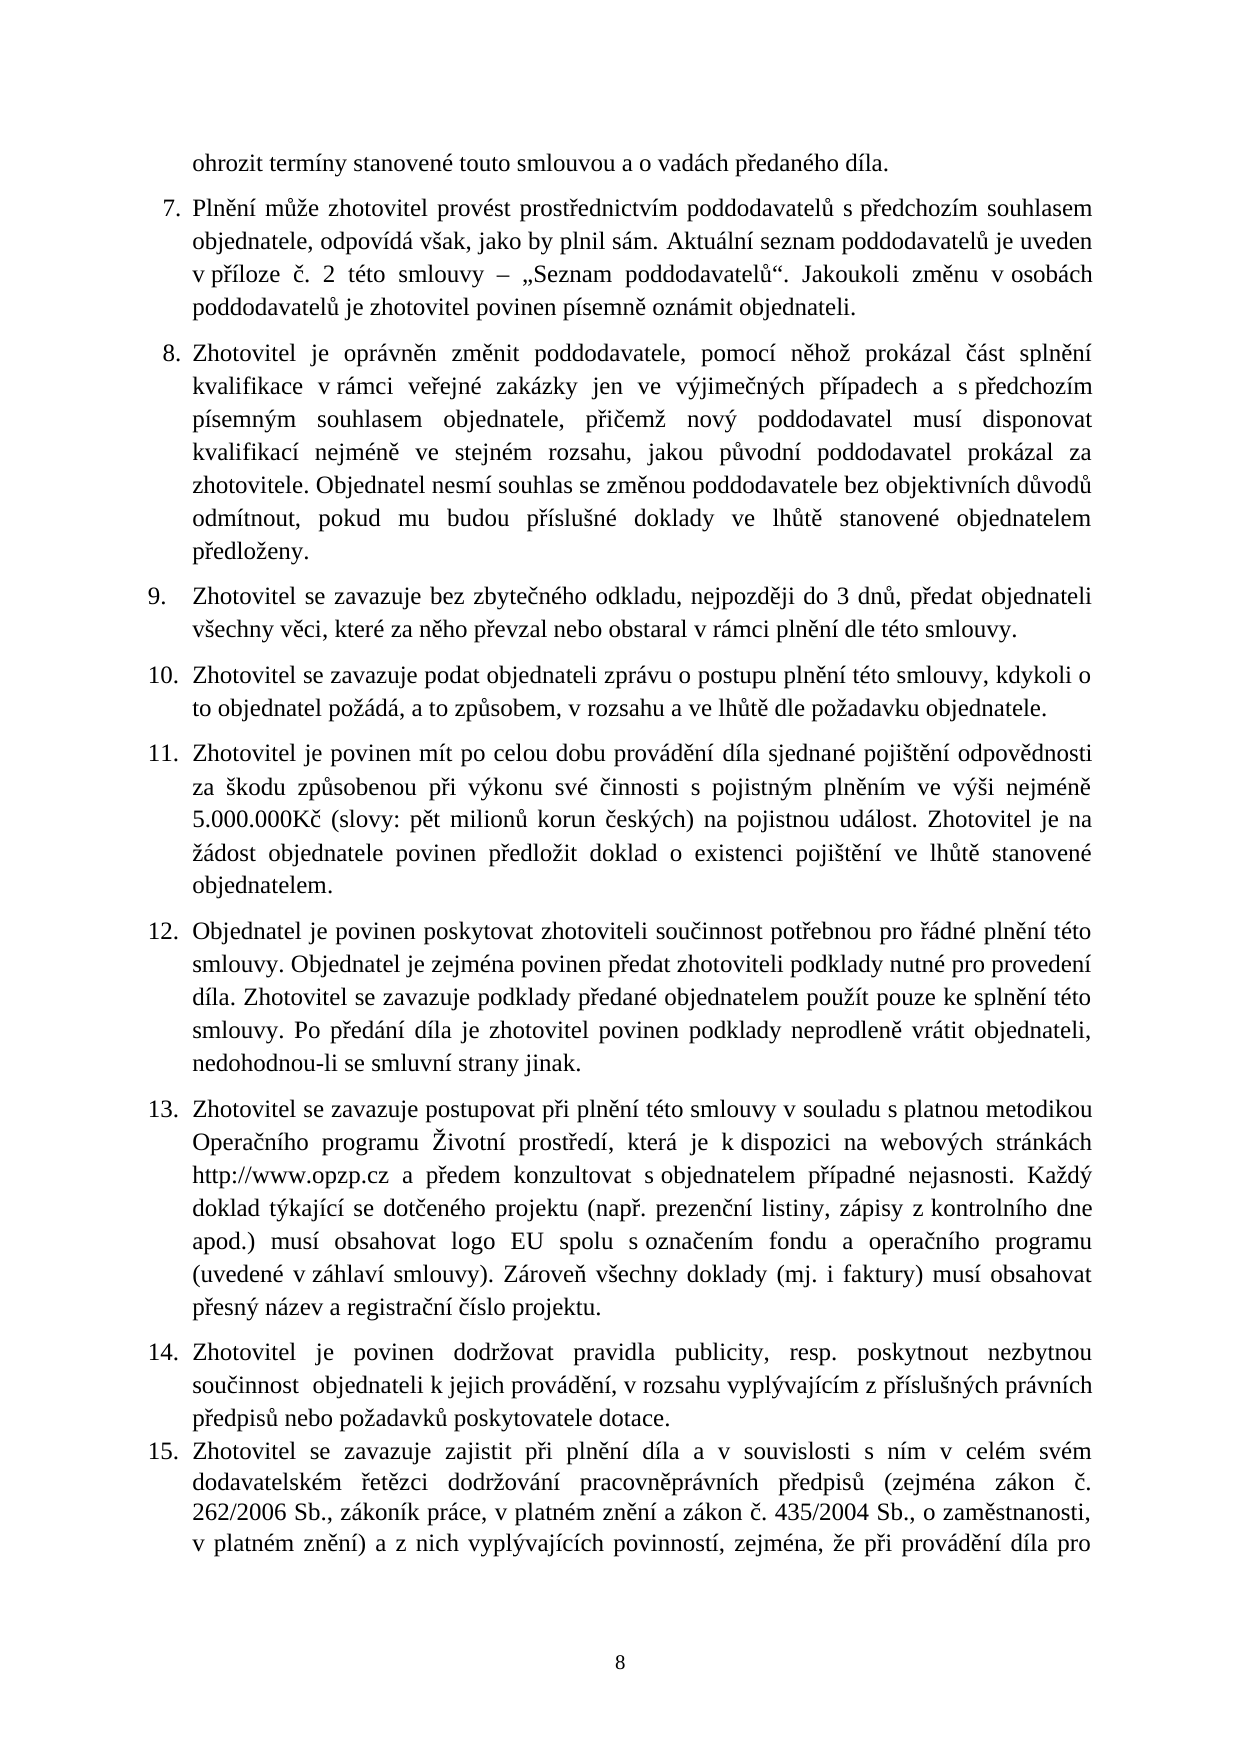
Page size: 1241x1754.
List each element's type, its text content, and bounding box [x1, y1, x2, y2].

list Objednatel je povinen poskytovat zhotoviteli součinnost potřebnou pro řádné plnění této smlouvy. Objednatel je zejména povinen předat zhotoviteli podklady nutné pro provedení díla. Zhotovitel se zavazuje podklady předané objednatelem použít pouze ke splnění této smlouvy. Po předání díla je zhotovitel povinen podklady neprodleně vrátit objednateli, nedohodnou-li se smluvní strany jinak. [148, 916, 1092, 1077]
list Plnění může zhotovitel provést prostřednictvím poddodavatelů s předchozím souhlasem objednatele, odpovídá však, jako by plnil sám. Aktuální seznam poddodavatelů je uveden v příloze č. 2 této smlouvy – „Seznam poddodavatelů“. Jakoukoli změnu v osobách poddodavatelů je zhotovitel povinen písemně oznámit objednateli. [162, 193, 1092, 321]
list Zhotovitel se zavazuje bez zbytečného odkladu, nejpozději do 3 dnů, předat objednateli všechny věci, které za něho převzal nebo obstaral v rámci plnění dle této smlouvy. [148, 581, 1092, 643]
list Zhotovitel je oprávněn změnit poddodavatele, pomocí něhož prokázal část splnění kvalifikace v rámci veřejné zakázky jen ve výjimečných případech a s předchozím písemným souhlasem objednatele, přičemž nový poddodavatel musí disponovat kvalifikací nejméně ve stejném rozsahu, jakou původní poddodavatel prokázal za zhotovitele. Objednatel nesmí souhlas se změnou poddodavatele bez objektivních důvodů odmítnout, pokud mu budou příslušné doklady ve lhůtě stanovené objednatelem předloženy. [162, 338, 1092, 565]
list Zhotovitel se zavazuje podat objednateli zprávu o postupu plnění této smlouvy, kdykoli o to objednatel požádá, a to způsobem, v rozsahu a ve lhůtě dle požadavku objednatele. [148, 660, 1092, 722]
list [162, 148, 1092, 176]
list Zhotovitel je povinen dodržovat pravidla publicity, resp. poskytnout nezbytnou součinnost objednateli k jejich provádění, v rozsahu vyplývajícím z příslušných právních předpisů nebo požadavků poskytovatele dotace. [148, 1337, 1092, 1432]
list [148, 1436, 1092, 1556]
list Zhotovitel je povinen mít po celou dobu provádění díla sjednané pojištění odpovědnosti za škodu způsobenou při výkonu své činnosti s pojistným plněním ve výši nejméně 5.000.000Kč (slovy: pět milionů korun českých) na pojistnou událost. Zhotovitel je na žádost objednatele povinen předložit doklad o existenci pojištění ve lhůtě stanovené objednatelem. [148, 738, 1092, 899]
list Zhotovitel se zavazuje postupovat při plnění této smlouvy v souladu s platnou metodikou Operačního programu Životní prostředí, která je k dispozici na webových stránkách http://www.opzp.cz a předem konzultovat s objednatelem případné nejasnosti. Každý doklad týkající se dotčeného projektu (např. prezenční listiny, zápisy z kontrolního dne apod.) musí obsahovat logo EU spolu s označením fondu a operačního programu (uvedené v záhlaví smlouvy). Zároveň všechny doklady (mj. i faktury) musí obsahovat přesný název a registrační číslo projektu. [148, 1094, 1092, 1321]
